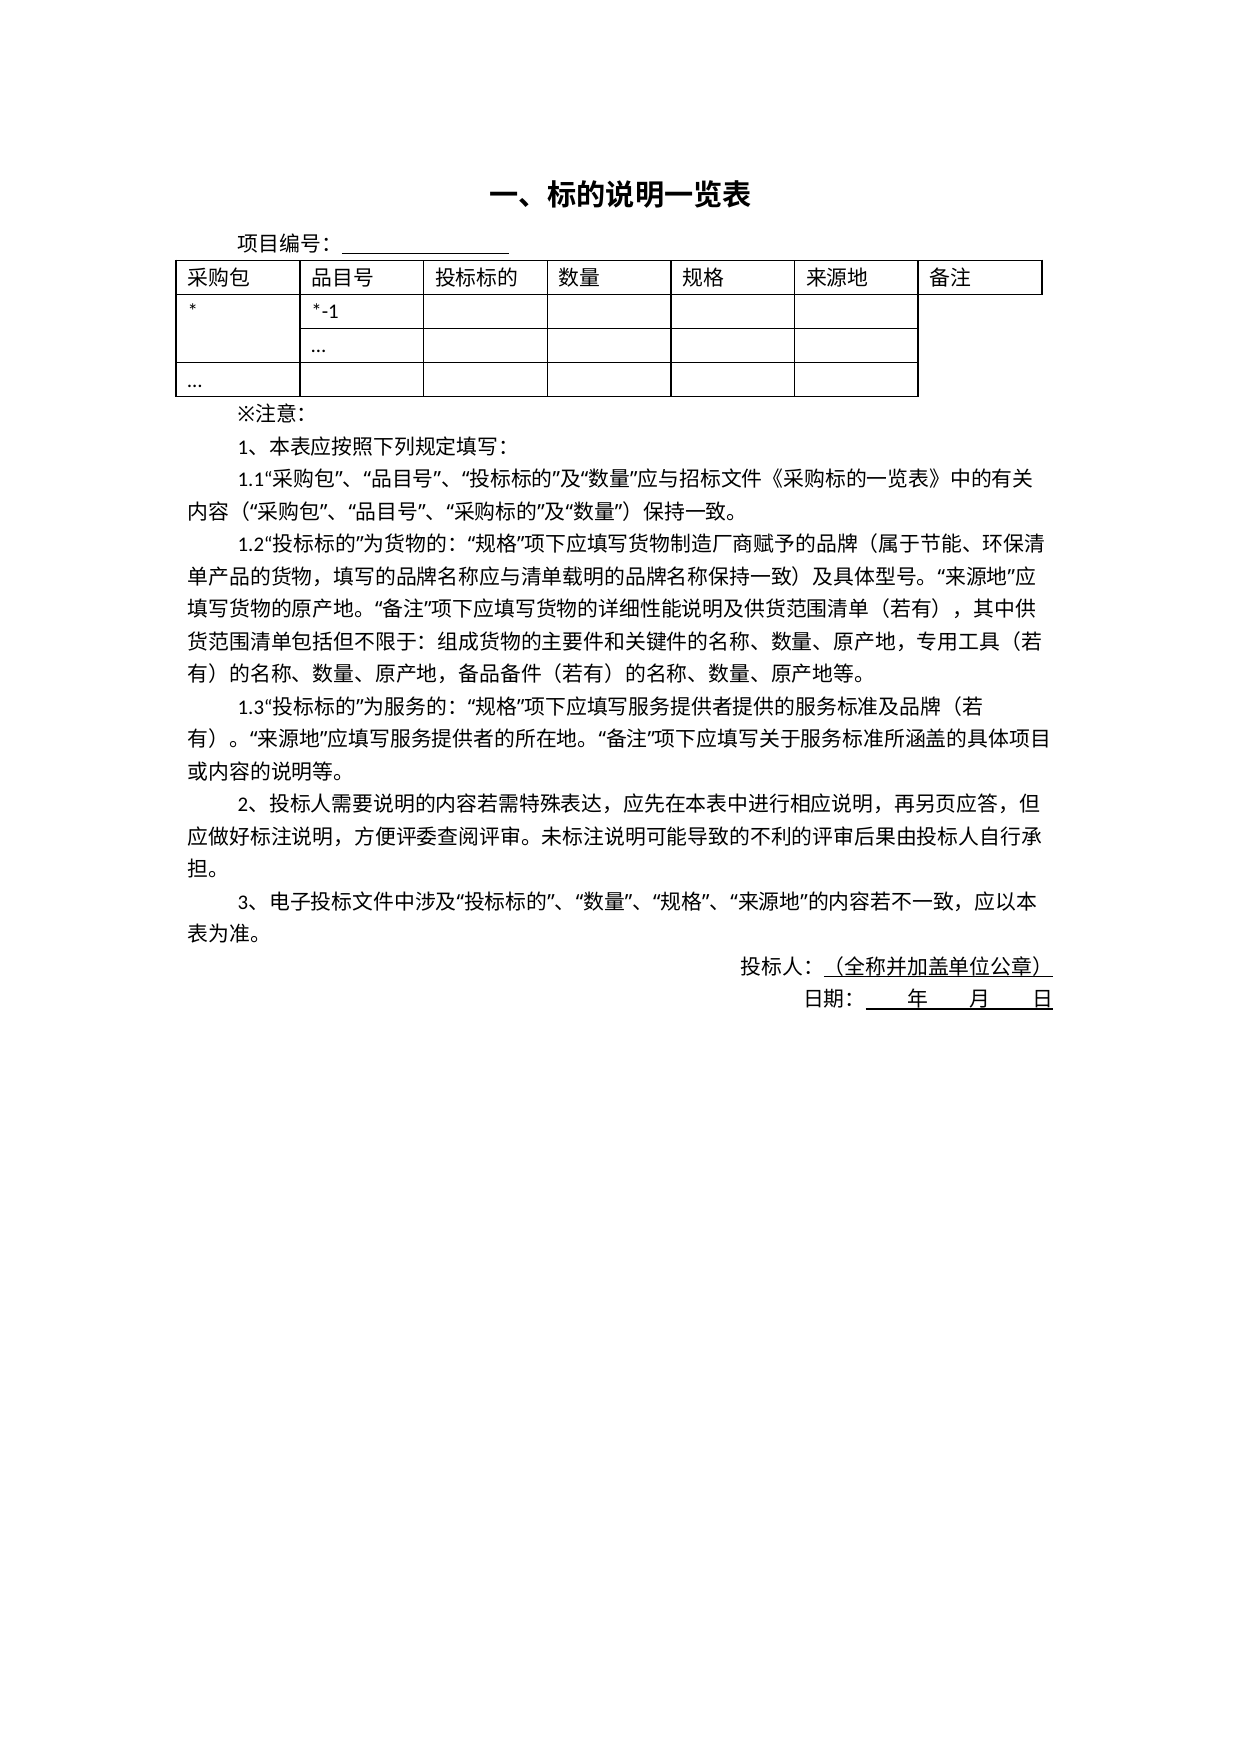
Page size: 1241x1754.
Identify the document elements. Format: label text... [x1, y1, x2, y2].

text 项目编号： [187, 227, 1053, 259]
text 1.3“投标标的”为服务的：“规格”项下应填写服务提供者提供的服务标准及品牌（若有）。“来源地”应填写服务提供者的所在地。“备注”项下应填写关于服务标准所涵盖的具体项目或内容的说明等。 [187, 690, 1053, 787]
table_header 备注 [919, 261, 1041, 293]
text 一、标的说明一览表 [187, 162, 1053, 227]
table_header 投标标的 [424, 261, 547, 293]
table_cell [424, 363, 547, 396]
text 3、电子投标文件中涉及“投标标的”、“数量”、“规格”、“来源地”的内容若不一致，应以本表为准。 [187, 885, 1053, 950]
table_cell [672, 329, 794, 362]
text 投标人：（全称并加盖单位公章） [187, 950, 1053, 982]
table_cell [548, 363, 670, 396]
table_cell * [177, 295, 299, 362]
table_cell *-1 [301, 295, 423, 328]
table_cell [672, 363, 794, 396]
table_cell [301, 363, 423, 396]
table_cell [795, 329, 917, 362]
table_cell [795, 363, 917, 396]
table_header 品目号 [301, 261, 423, 293]
text ※注意： [187, 397, 1053, 430]
table_cell [672, 295, 794, 328]
table_cell [548, 329, 670, 362]
text 1、本表应按照下列规定填写： [187, 430, 1053, 462]
table_header 规格 [672, 261, 794, 293]
text 1.2“投标标的”为货物的：“规格”项下应填写货物制造厂商赋予的品牌（属于节能、环保清单产品的货物，填写的品牌名称应与清单载明的品牌名称保持一致）及具体型号。“来源地”应填写货物的原产地。“备注”项下应填写货物的详细性能说明及供货范围清单（若有），其中供货范围清单包括但不限于：组成货物的主要件和关键件的名称、数量、原产地，专用工具（若有）的名称、数量、原产地，备品备件（若有）的名称、数量、原产地等。 [187, 527, 1053, 690]
table_cell … [301, 329, 423, 362]
table_cell [424, 295, 547, 328]
text 1.1“采购包”、“品目号”、“投标标的”及“数量”应与招标文件《采购标的一览表》中的有关内容（“采购包”、“品目号”、“采购标的”及“数量”）保持一致。 [187, 462, 1053, 527]
text 日期： 年 月 日 [187, 982, 1053, 1015]
table_cell [795, 295, 917, 328]
table_cell [424, 329, 547, 362]
text 2、投标人需要说明的内容若需特殊表达，应先在本表中进行相应说明，再另页应答，但应做好标注说明，方便评委查阅评审。未标注说明可能导致的不利的评审后果由投标人自行承担。 [187, 787, 1053, 885]
table_header 来源地 [795, 261, 917, 293]
table_header 采购包 [177, 261, 299, 293]
table_header 数量 [548, 261, 670, 293]
table_cell [548, 295, 670, 328]
table_cell … [177, 363, 299, 396]
